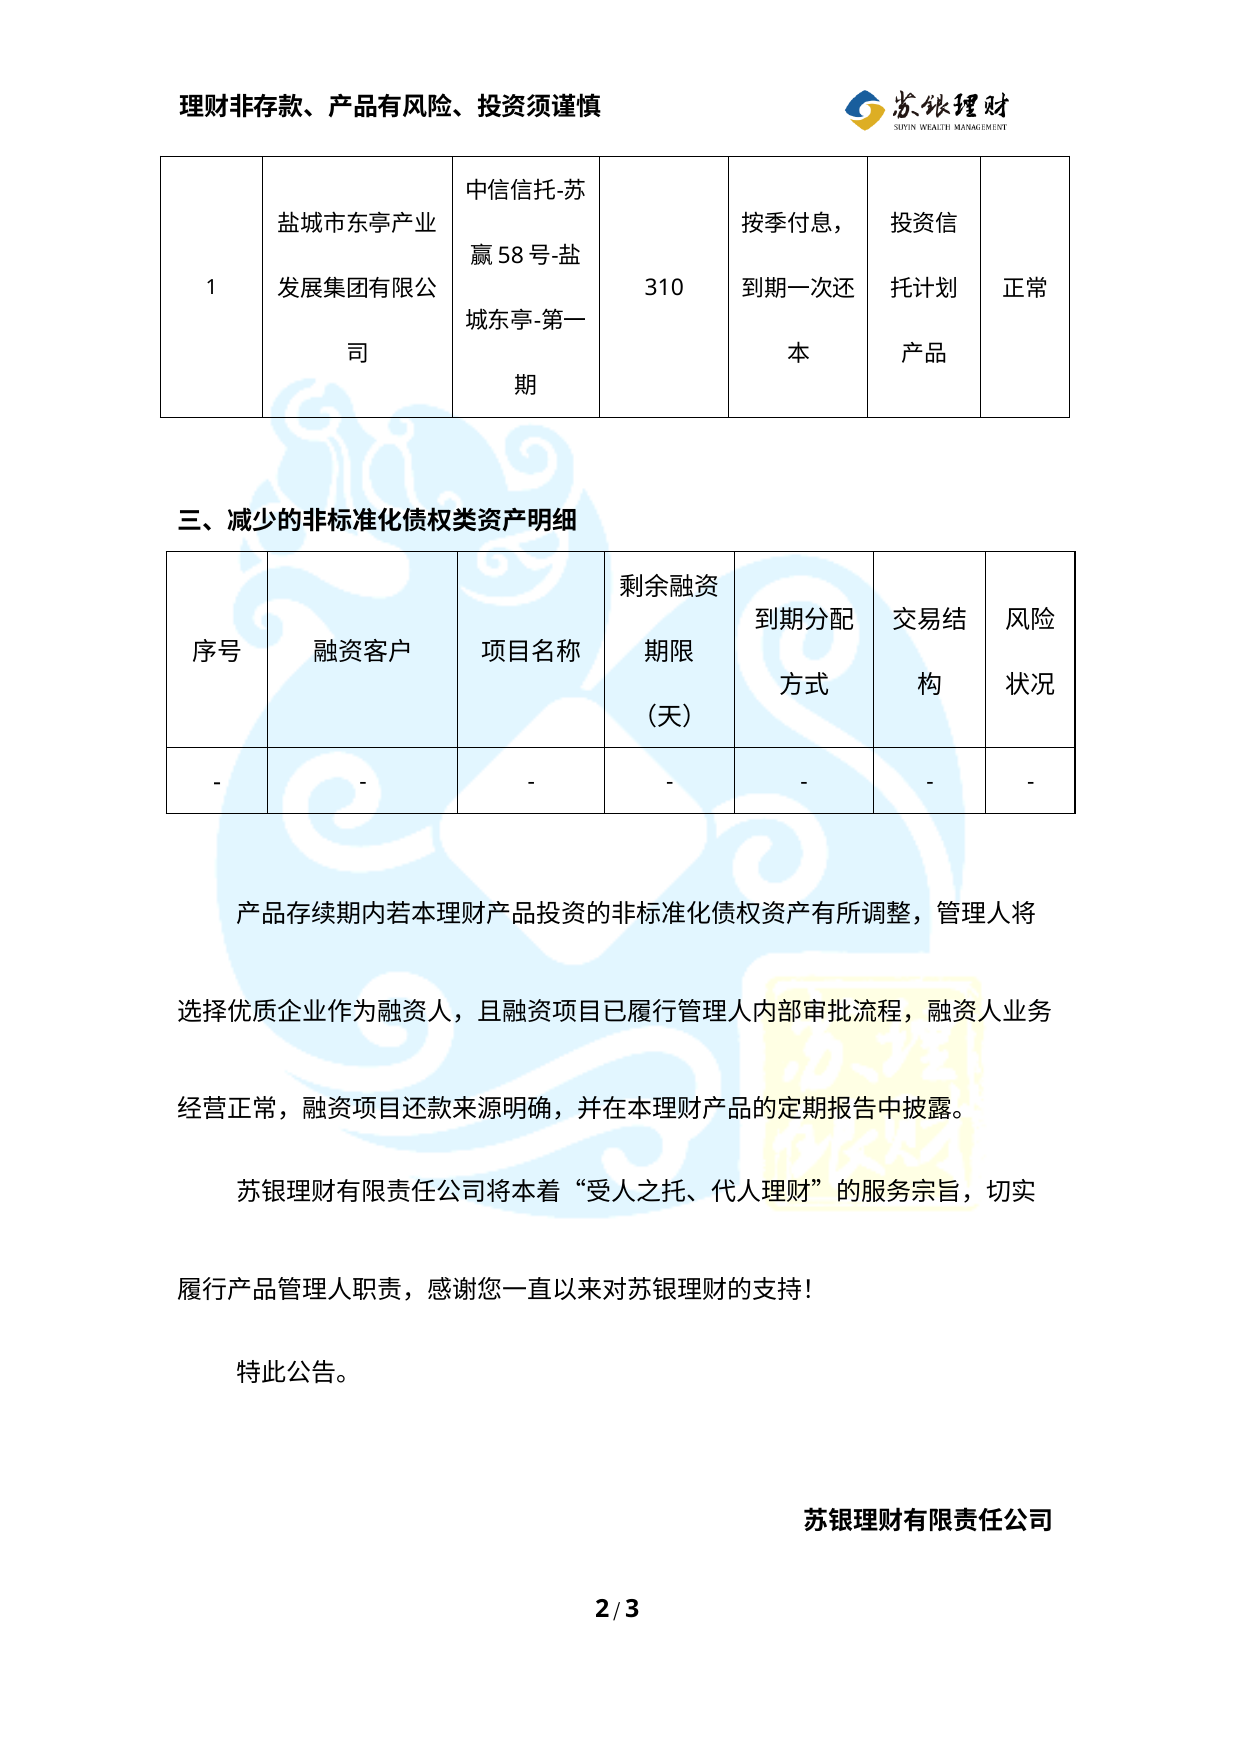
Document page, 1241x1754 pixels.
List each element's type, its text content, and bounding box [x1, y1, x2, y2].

text 特此公告。 [177, 1338, 1053, 1403]
table_cell - [735, 748, 873, 813]
table_cell - [458, 748, 604, 813]
table_cell - [605, 748, 734, 813]
table_header 融资客户 [268, 552, 457, 747]
table_header 项目名称 [458, 552, 604, 747]
table_cell 310 [600, 157, 728, 417]
table_cell 投资信托计划产品 [868, 157, 980, 417]
table_header 风险状况 [986, 552, 1074, 747]
table_cell 1 [161, 157, 262, 417]
table_header 序号 [167, 552, 267, 747]
table_cell 正常 [981, 157, 1069, 417]
table_header 到期分配方式 [735, 552, 873, 747]
table_cell 中信信托-苏赢58号-盐城东亭-第一期 [453, 157, 599, 417]
subtitle 减少的非标准化债权类资产明细 [177, 486, 1053, 551]
text 产品存续期内若本理财产品投资的非标准化债权资产有所调整，管理人将选择优质企业作为融资人，且融资项目已履行管理人内部审批流程，融资人业务经营正常，融资项目还款来源明确，并在本理财产品的定期报告中披露。 [177, 879, 1053, 1139]
table_cell 按季付息，到期一次还本 [729, 157, 867, 417]
table_cell - [874, 748, 985, 813]
text 苏银理财有限责任公司 [177, 1486, 1053, 1551]
table_cell - [167, 748, 267, 813]
table_cell 盐城市东亭产业发展集团有限公司 [263, 157, 452, 417]
text 苏银理财有限责任公司将本着“受人之托、代人理财”的服务宗旨，切实履行产品管理人职责，感谢您一直以来对苏银理财的支持！ [177, 1157, 1053, 1320]
table_header 剩余融资期限（天） [605, 552, 734, 747]
picture [820, 72, 1039, 143]
table_header 交易结构 [874, 552, 985, 747]
table_cell - [268, 748, 457, 813]
table_cell - [986, 748, 1074, 813]
